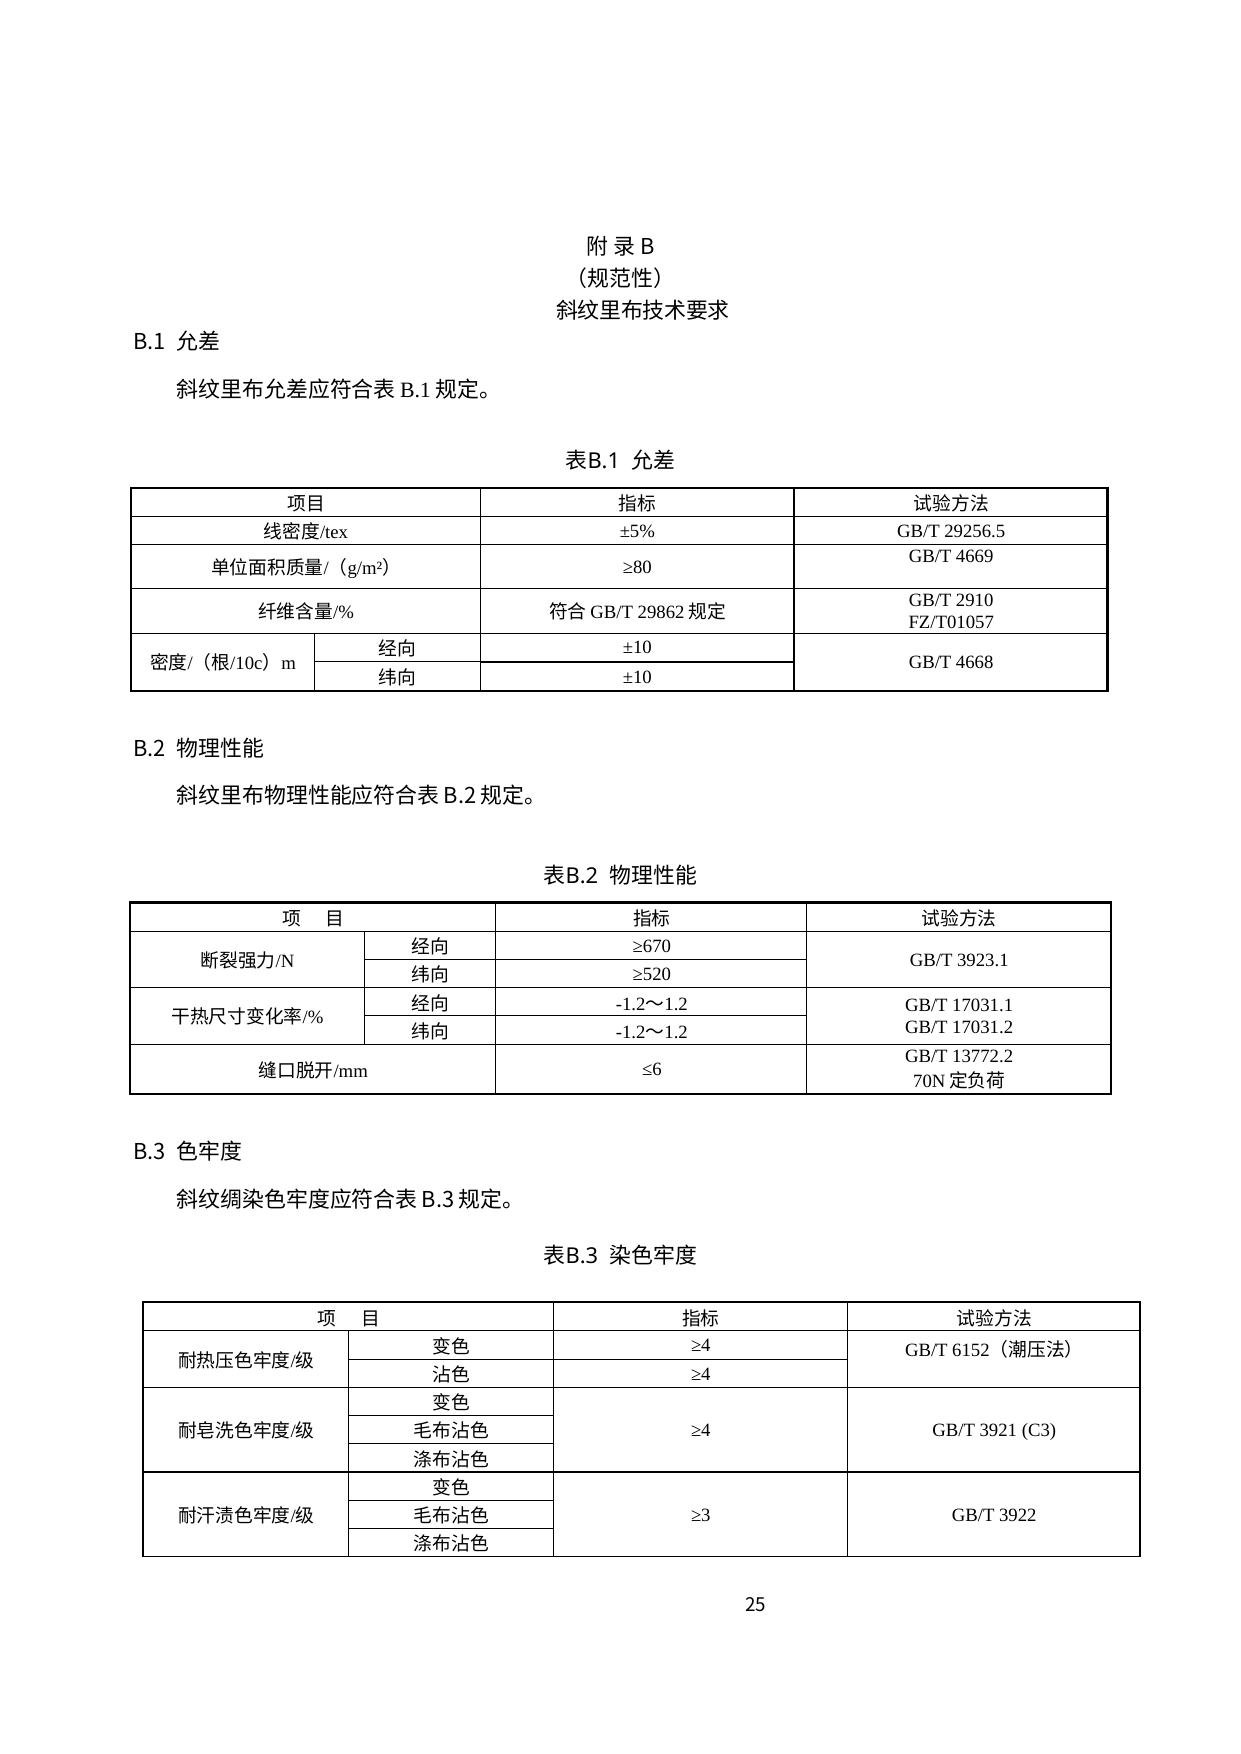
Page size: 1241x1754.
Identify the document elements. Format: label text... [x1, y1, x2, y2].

table_cell 经向 [315, 634, 480, 661]
subtitle 斜纹里布技术要求 [178, 293, 1107, 324]
table_header 指标 [481, 489, 793, 516]
table_cell 纬向 [365, 960, 495, 987]
table_header 指标 [554, 1303, 847, 1330]
table_cell -1.2～1.2 [496, 988, 806, 1015]
table_cell GB/T 3921 (C3) [848, 1388, 1139, 1471]
table_header 试验方法 [795, 489, 1106, 516]
table_cell 变色 [349, 1388, 553, 1415]
table_cell 符合GB/T 29862规定 [481, 589, 793, 632]
table_cell -1.2～1.2 [496, 1016, 806, 1043]
table_cell ±5% [481, 517, 793, 544]
table_cell ≥3 [554, 1473, 847, 1556]
table_header 指标 [496, 904, 806, 931]
text 斜纹里布允差应符合表B.1规定。 [133, 372, 1107, 403]
table_cell GB/T 6152（潮压法） [848, 1331, 1139, 1387]
table_cell ±10 [481, 663, 793, 690]
table_cell GB/T 13772.2 70N定负荷 [807, 1045, 1110, 1093]
table_cell 经向 [365, 932, 495, 959]
list 物理性能 [133, 731, 1107, 763]
table_cell 变色 [349, 1473, 553, 1500]
table_cell 干热尺寸变化率/% [131, 988, 364, 1043]
table_cell ≥670 [496, 932, 806, 959]
table_cell 耐热压色牢度/级 [144, 1331, 348, 1387]
table_cell 沾色 [349, 1360, 553, 1387]
table_header 试验方法 [848, 1303, 1139, 1330]
table_cell 纬向 [315, 662, 480, 690]
table_cell ≥520 [496, 960, 806, 987]
subtitle （规范性） [133, 261, 1107, 293]
table_cell GB/T 4669 [795, 545, 1106, 588]
table_cell 断裂强力/N [131, 932, 364, 987]
list 允差 [133, 447, 1107, 474]
table_cell 单位面积质量/（g/m²） [132, 545, 480, 588]
table_cell GB/T 29256.5 [795, 517, 1106, 544]
table_header 试验方法 [807, 904, 1110, 931]
subtitle 附 录 B [133, 229, 1107, 261]
table_cell GB/T 17031.1 GB/T 17031.2 [807, 988, 1110, 1043]
table_cell 耐皂洗色牢度/级 [144, 1388, 348, 1471]
table_cell ≥4 [554, 1388, 847, 1471]
table_header 项 目 [144, 1303, 553, 1330]
table_cell 密度/（根/10c）m [132, 634, 314, 690]
table_cell ≤6 [496, 1045, 806, 1093]
table_cell 经向 [365, 988, 495, 1015]
table_cell ±10 [481, 634, 793, 661]
table_cell 纤维含量/% [132, 589, 480, 632]
list 色牢度 [133, 1134, 1107, 1166]
table_cell 变色 [349, 1331, 553, 1358]
table_cell 耐汗渍色牢度/级 [144, 1473, 348, 1556]
table_cell 线密度/tex [132, 517, 480, 544]
table_header 项 目 [131, 904, 495, 931]
table_cell ≥4 [554, 1331, 847, 1358]
table_cell GB/T 3922 [848, 1473, 1139, 1556]
list 允差 [133, 324, 1107, 356]
table_cell 毛布沾色 [349, 1416, 553, 1443]
table_cell ≥4 [554, 1360, 847, 1387]
table_cell 毛布沾色 [349, 1501, 553, 1528]
table_cell ≥80 [481, 545, 793, 588]
table_cell 涤布沾色 [349, 1529, 553, 1556]
text 斜纹里布物理性能应符合表B.2规定。 [133, 778, 1107, 810]
table_cell 纬向 [365, 1016, 495, 1043]
table_cell 涤布沾色 [349, 1444, 553, 1471]
table_header 项目 [132, 489, 480, 516]
list 物理性能 [133, 862, 1107, 889]
table_cell GB/T 2910 FZ/T01057 [795, 589, 1106, 632]
table_cell 缝口脱开/mm [131, 1045, 495, 1093]
text 斜纹绸染色牢度应符合表B.3规定。 [133, 1182, 1107, 1213]
table_cell GB/T 4668 [795, 634, 1106, 690]
table_cell GB/T 3923.1 [807, 932, 1110, 987]
list 染色牢度 [133, 1242, 1107, 1269]
